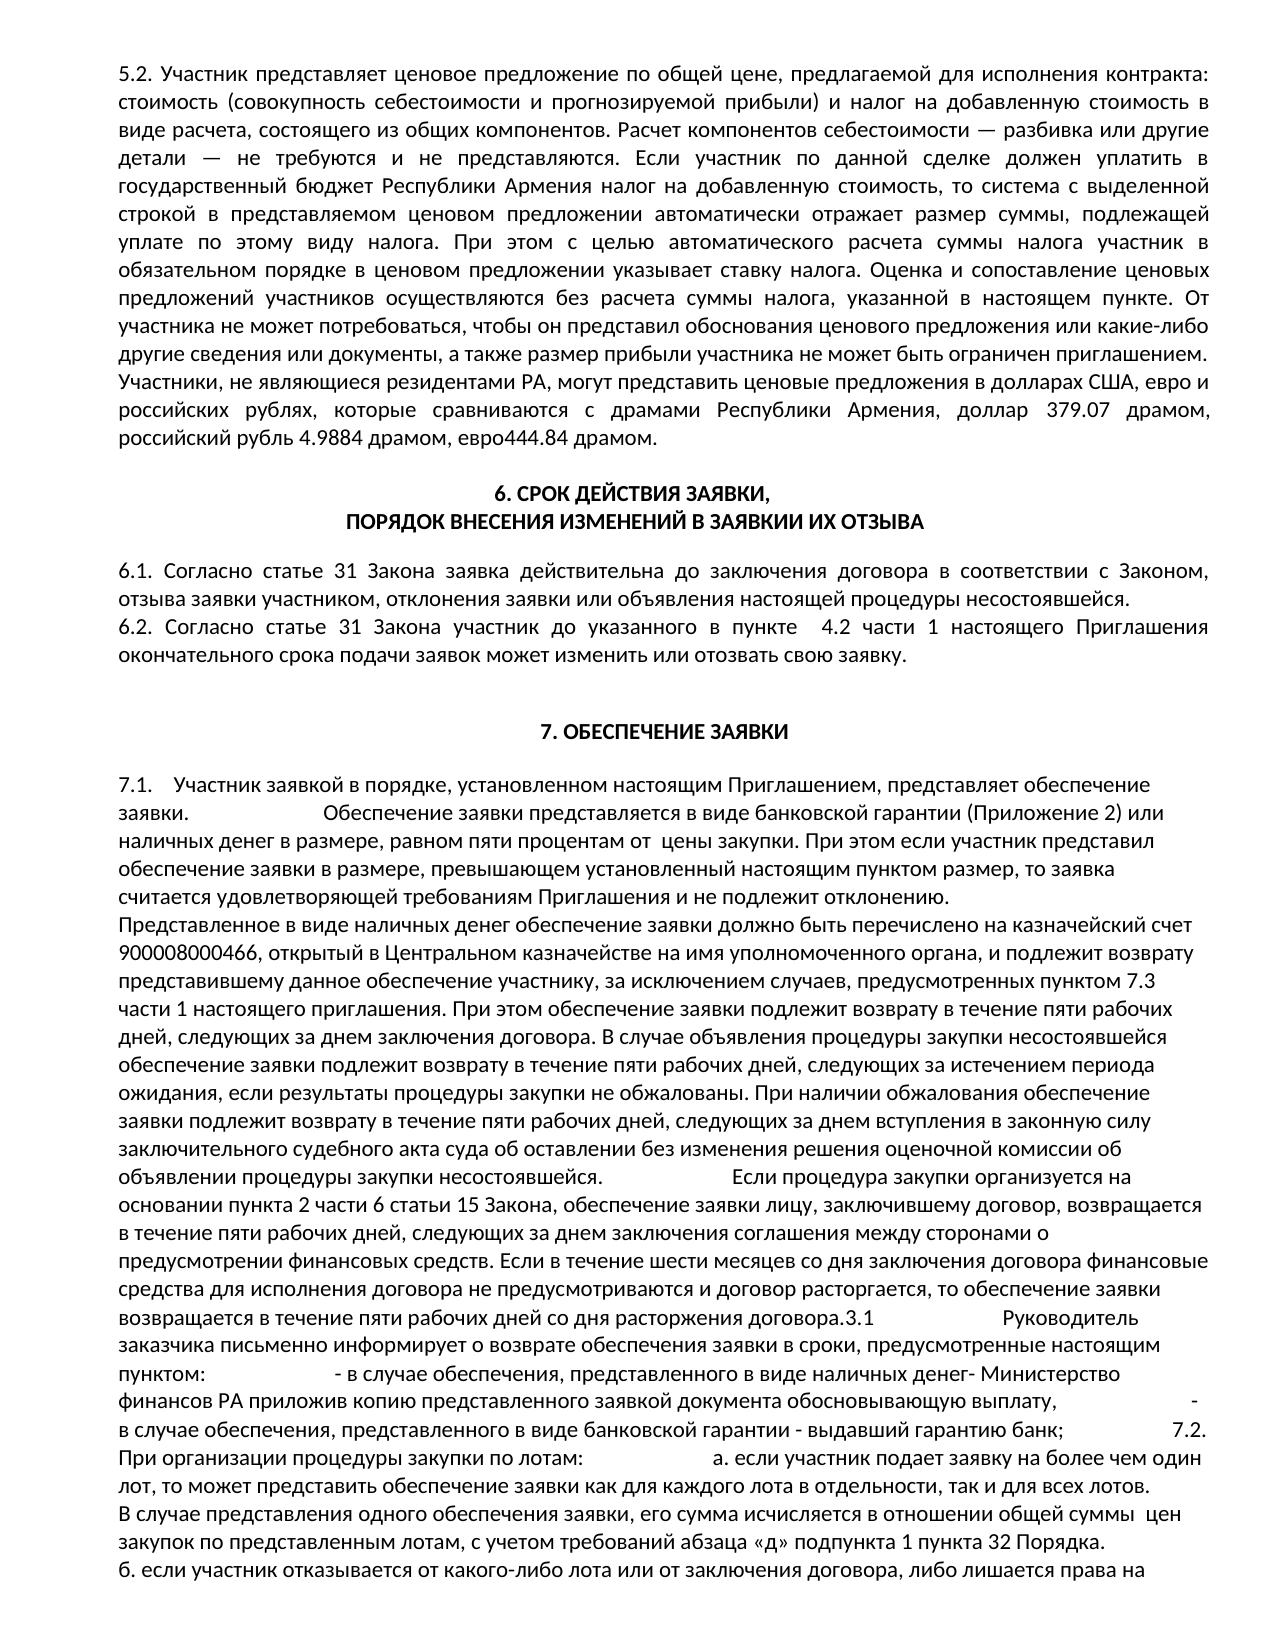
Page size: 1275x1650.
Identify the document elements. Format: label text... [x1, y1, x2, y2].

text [118, 770, 1211, 1583]
text 7. ОБЕСПЕЧЕНИЕ ЗАЯВКИ [118, 717, 1211, 745]
text Участники, не являющиеся резидентами РА, могут представить ценовые предложения в долларах США, евро и российских рублях, которые сравниваются с драмами Республики Армения, доллар 379.07 драмом, российский рубль 4.9884 драмом, евро444.84 драмом. [118, 367, 1211, 451]
text 6.1. Согласно статье 31 Закона заявка действительна до заключения договора в соответствии с Законом, отзыва заявки участником, отклонения заявки или объявления настоящей процедуры несостоявшейся. [118, 556, 1211, 612]
text 6.2. Согласно статье 31 Закона участник до указанного в пункте 4.2 части 1 настоящего Приглашения окончательного срока подачи заявок может изменить или отозвать свою заявку. [118, 612, 1211, 668]
text 5.2. Участник представляет ценовое предложение по общей цене, предлагаемой для исполнения контракта: стоимость (совокупность себестоимости и прогнозируемой прибыли) и налог на добавленную стоимость в виде расчета, состоящего из общих компонентов. Расчет компонентов себестоимости — разбивка или другие детали — не требуются и не представляются. Если участник по данной сделке должен уплатить в государственный бюджет Республики Армения налог на добавленную стоимость, то система с выделенной строкой в представляемом ценовом предложении автоматически отражает размер суммы, подлежащей уплате по этому виду налога. При этом с целью автоматического расчета суммы налога участник в обязательном порядке в ценовом предложении указывает ставку налога. Оценка и сопоставление ценовых предложений участников осуществляются без расчета суммы налога, указанной в настоящем пункте. От участника не может потребоваться, чтобы он представил обоснования ценового предложения или какие-либо другие сведения или документы, а также размер прибыли участника не может быть ограничен приглашением. [118, 59, 1211, 367]
text 6. СРОК ДЕЙСТВИЯ ЗАЯВКИ, ПОРЯДОК ВНЕСЕНИЯ ИЗМЕНЕНИЙ В ЗАЯВКИИ ИХ ОТЗЫВА [118, 479, 1152, 535]
